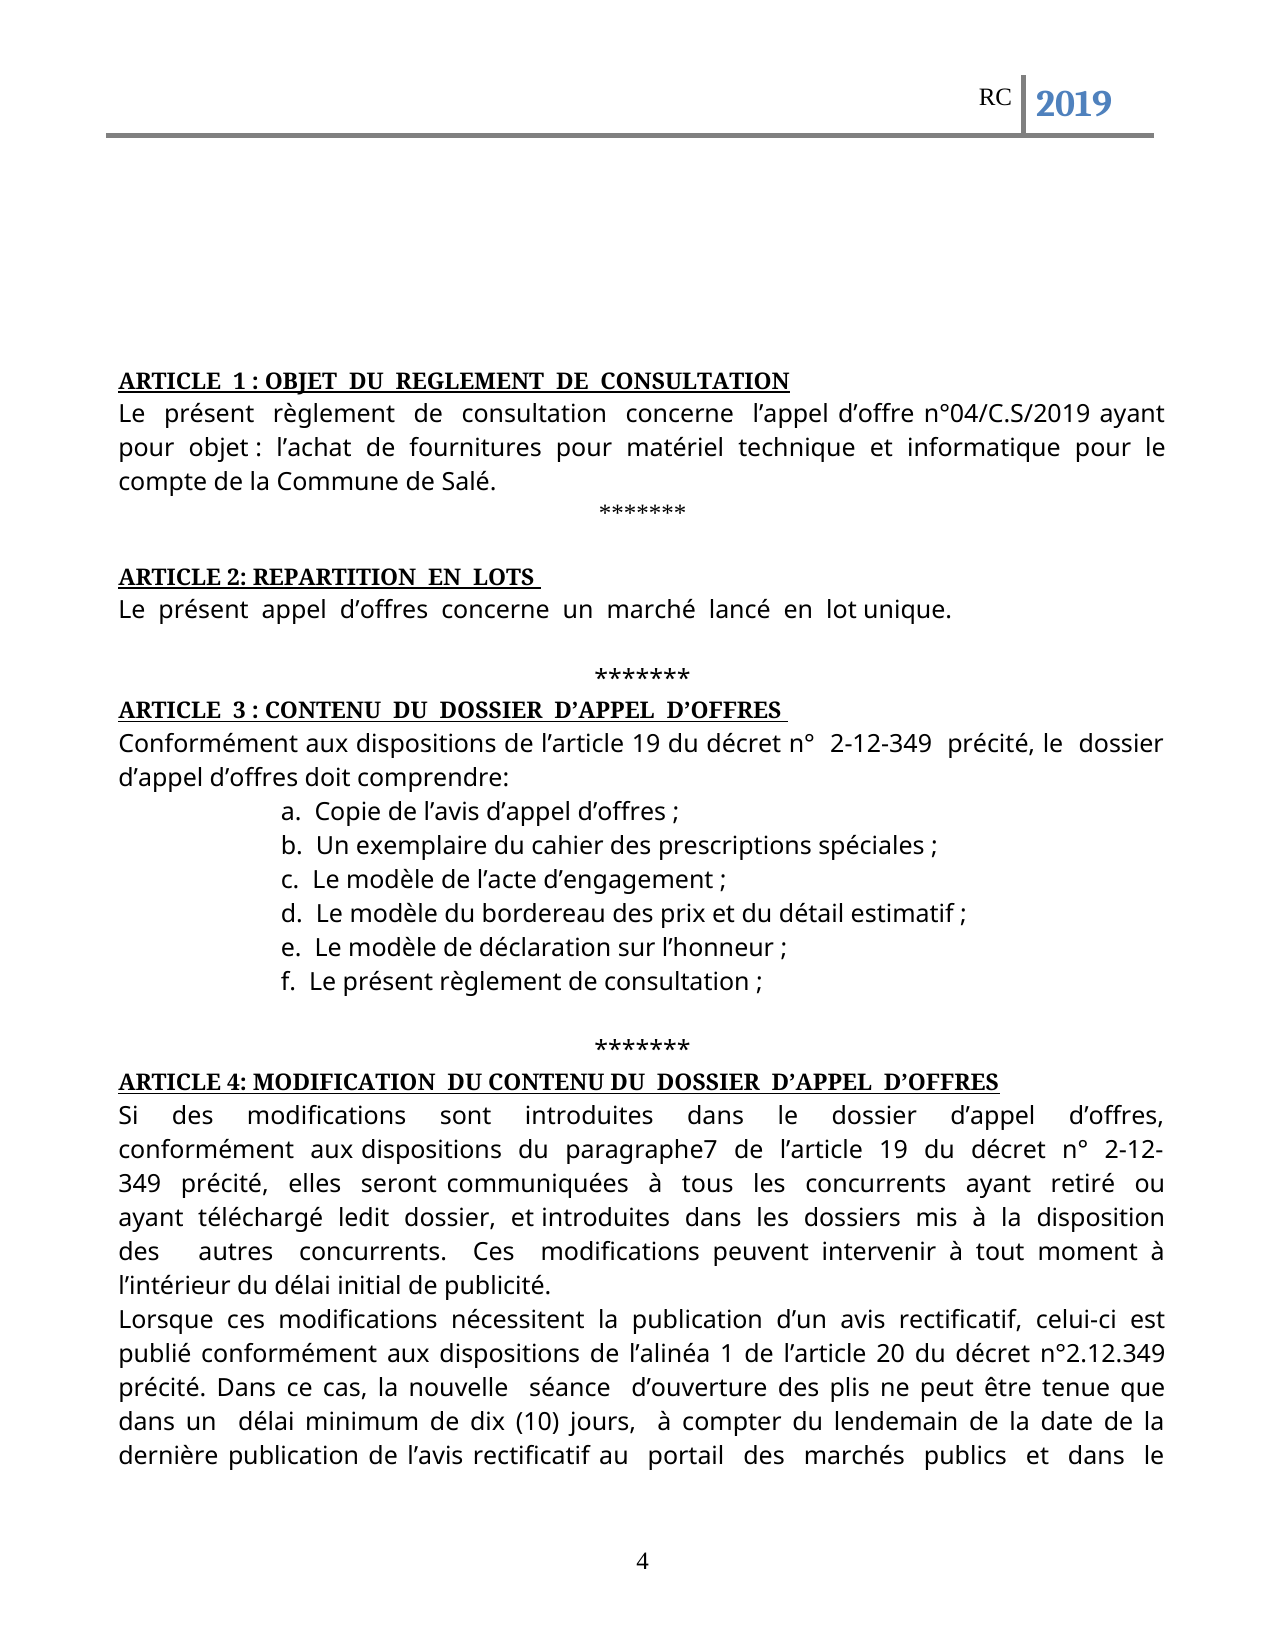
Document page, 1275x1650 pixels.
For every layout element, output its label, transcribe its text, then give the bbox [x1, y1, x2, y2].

text Si des modifications sont introduites dans le dossier d’appel d’offres, conformément aux dispositions du paragraphe7 de l’article 19 du décret n° 2-12-349 précité, elles seront communiquées à tous les concurrents ayant retiré ou ayant téléchargé ledit dossier, et introduites dans les dossiers mis à la disposition des autres concurrents. Ces modifications peuvent intervenir à tout moment à l’intérieur du délai initial de publicité. [118, 1097, 1166, 1302]
text e. Le modèle de déclaration sur l’honneur ; [281, 930, 1166, 964]
text f. Le présent règlement de consultation ; [281, 964, 1166, 998]
text d. Le modèle du bordereau des prix et du détail estimatif ; [281, 896, 1166, 930]
text Le présent règlement de consultation concerne l’appel d’offre n°04/C.S/2019 ayant pour objet : l’achat de fournitures pour matériel technique et informatique pour le compte de la Commune de Salé. [118, 396, 1166, 498]
text ******* [118, 1032, 1166, 1066]
text c. Le modèle de l’acte d’engagement ; [281, 862, 1166, 896]
text Le présent appel d’offres concerne un marché lancé en lot unique. [118, 592, 1166, 626]
text b. Un exemplaire du cahier des prescriptions spéciales ; [281, 828, 1166, 862]
text Conformément aux dispositions de l’article 19 du décret n° 2-12-349 précité, le dossier d’appel d’offres doit comprendre: [118, 726, 1166, 794]
subtitle ARTICLE 1 : OBJET DU REGLEMENT DE CONSULTATION [118, 364, 1166, 396]
subtitle ARTICLE 2: REPARTITION EN LOTS [118, 561, 1166, 592]
subtitle ARTICLE 3 : CONTENU DU DOSSIER D’APPEL D’OFFRES [118, 694, 1166, 726]
text ******* [118, 498, 1166, 527]
text a. Copie de l’avis d’appel d’offres ; [281, 794, 1166, 828]
text ******* [118, 660, 1166, 694]
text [118, 1302, 1166, 1472]
subtitle ARTICLE 4: MODIFICATION DU CONTENU DU DOSSIER D’APPEL D’OFFRES [118, 1066, 1166, 1097]
